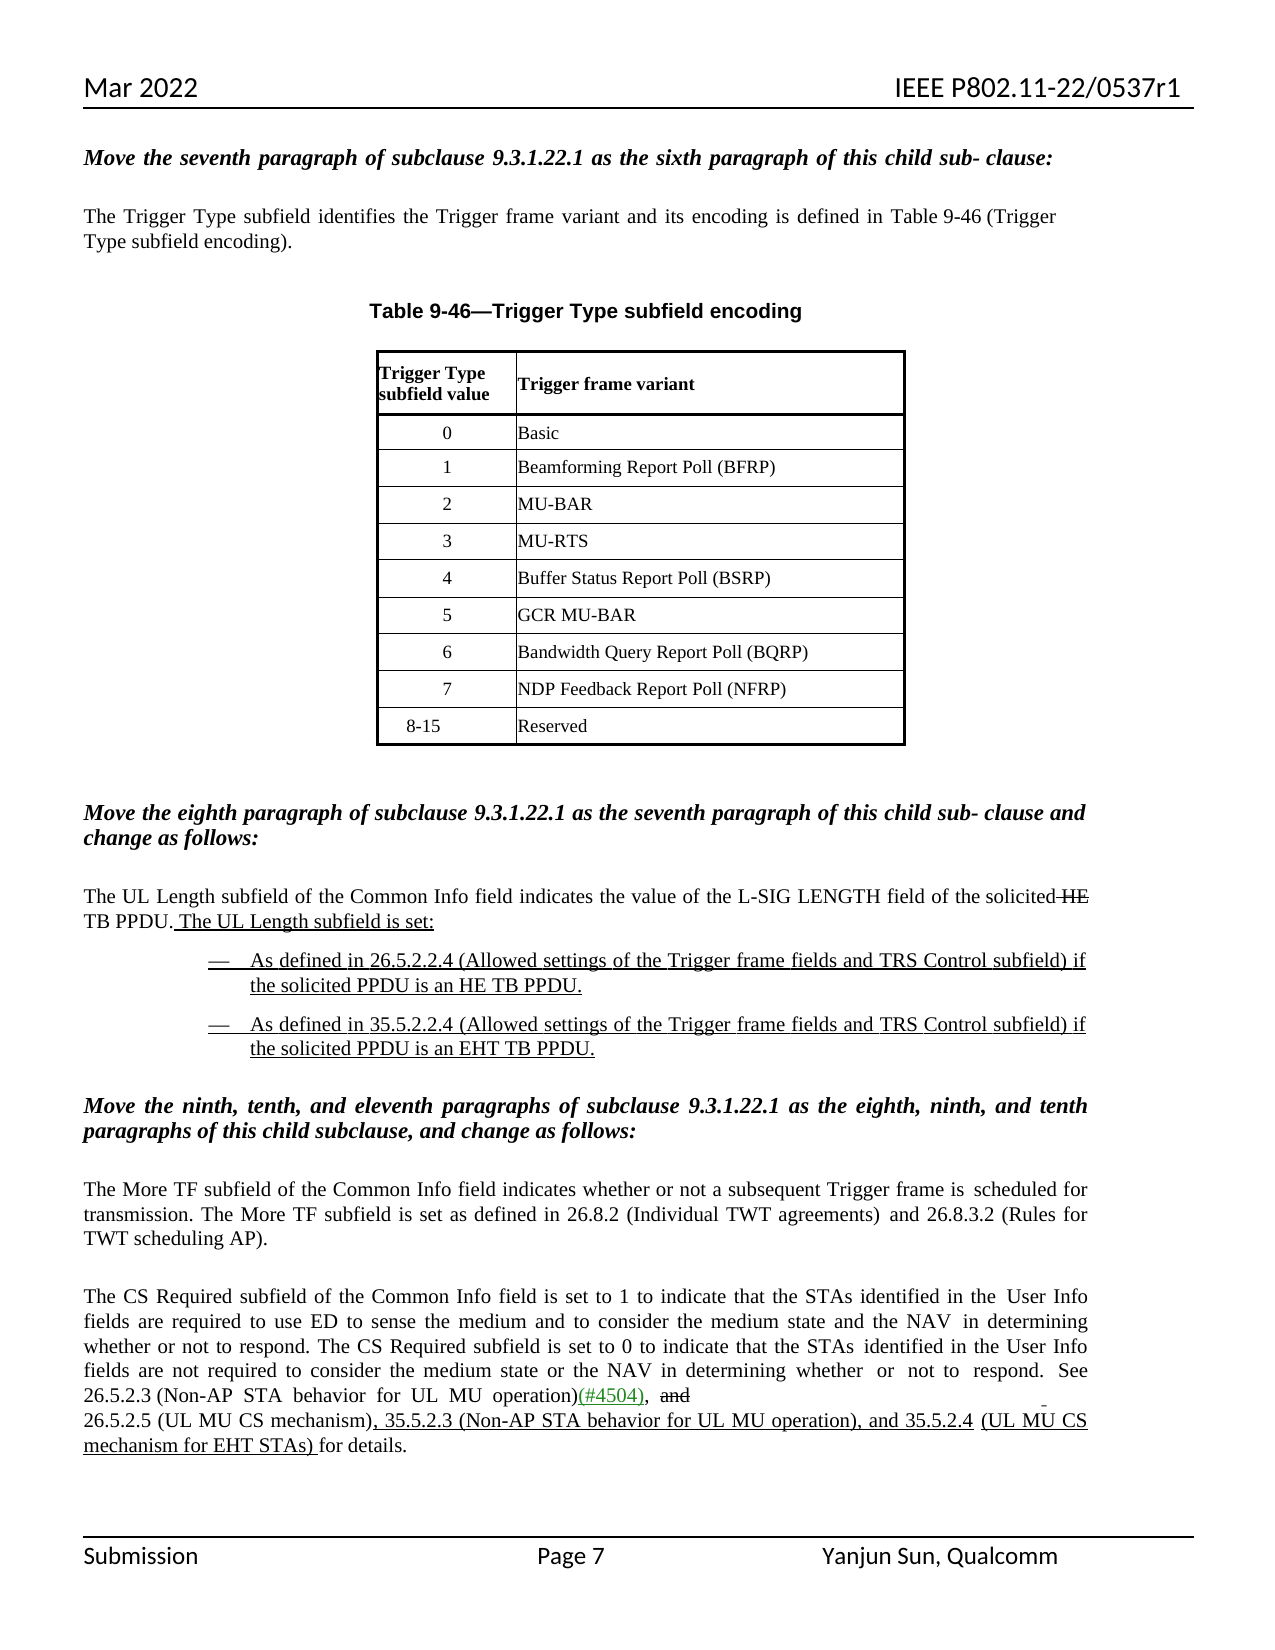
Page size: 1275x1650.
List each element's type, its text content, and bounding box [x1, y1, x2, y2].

table_cell 2 [379, 487, 516, 522]
text Move the eighth paragraph of subclause 9.3.1.22.1 as the seventh paragraph of this child sub- clause and change as follows: [83, 800, 1089, 850]
table_cell 7 [379, 671, 516, 707]
table_cell 5 [379, 598, 516, 633]
text Table 9-46—Trigger Type subfield encoding [83, 299, 1088, 323]
text Move the ninth, tenth, and eleventh paragraphs of subclause 9.3.1.22.1 as the eighth, ninth, and tenth paragraphs of this child subclause, and change as follows: [83, 1093, 1088, 1143]
table_cell MU-BAR [517, 487, 903, 522]
table_cell 6 [379, 634, 516, 670]
table_cell Bandwidth Query Report Poll (BQRP) [517, 634, 903, 670]
table_cell 8-15 [379, 708, 516, 743]
table_cell NDP Feedback Report Poll (NFRP) [517, 671, 903, 707]
text The Trigger Type subfield identifies the Trigger frame variant and its encoding is defined in Table 9-46 (Trigger Type subfield encoding). [83, 204, 1089, 253]
text The More TF subfield of the Common Info field indicates whether or not a subsequent Trigger frame is scheduled for transmission. The More TF subfield is set as defined in 26.8.2 (Individual TWT agreements) and 26.8.3.2 (Rules for TWT scheduling AP). [83, 1177, 1088, 1250]
list As defined in 26.5.2.2.4 (Allowed settings of the Trigger frame fields and TRS Control subfield) if the solicited PPDU is an HE TB PPDU. [208, 947, 1088, 997]
table_cell 1 [379, 450, 516, 486]
table_cell 4 [379, 560, 516, 596]
table_cell GCR MU-BAR [517, 598, 903, 633]
table_cell Reserved [517, 708, 903, 743]
table_cell Basic [517, 416, 903, 448]
text The UL Length subfield of the Common Info field indicates the value of the L-SIG LENGTH field of the solicited HE TB PPDU. The UL Length subfield is set: [83, 884, 1089, 933]
list As defined in 35.5.2.2.4 (Allowed settings of the Trigger frame fields and TRS Control subfield) if the solicited PPDU is an EHT TB PPDU. [208, 1012, 1088, 1060]
table_cell MU-RTS [517, 524, 903, 559]
table_cell 3 [379, 524, 516, 559]
text 26.5.2.5 (UL MU CS mechanism), 35.5.2.3 (Non-AP STA behavior for UL MU operation), and 35.5.2.4 (UL MU CS mechanism for EHT STAs) for details. [83, 1408, 1088, 1457]
table_header Trigger frame variant [517, 353, 903, 413]
text The CS Required subfield of the Common Info field is set to 1 to indicate that the STAs identified in the User Info fields are required to use ED to sense the medium and to consider the medium state and the NAV in determining whether or not to respond. The CS Required subfield is set to 0 to indicate that the STAs identified in the User Info fields are not required to consider the medium state or the NAV in determining whether or not to respond. See 26.5.2.3 (Non-AP STA behavior for UL MU operation)(#4504), and [83, 1284, 1088, 1407]
table_cell Beamforming Report Poll (BFRP) [517, 450, 903, 486]
table_cell Buffer Status Report Poll (BSRP) [517, 560, 903, 596]
text Move the seventh paragraph of subclause 9.3.1.22.1 as the sixth paragraph of this child sub- clause: [83, 143, 1089, 170]
table_header Trigger Type subfield value [379, 353, 516, 413]
table_cell 0 [379, 416, 516, 448]
